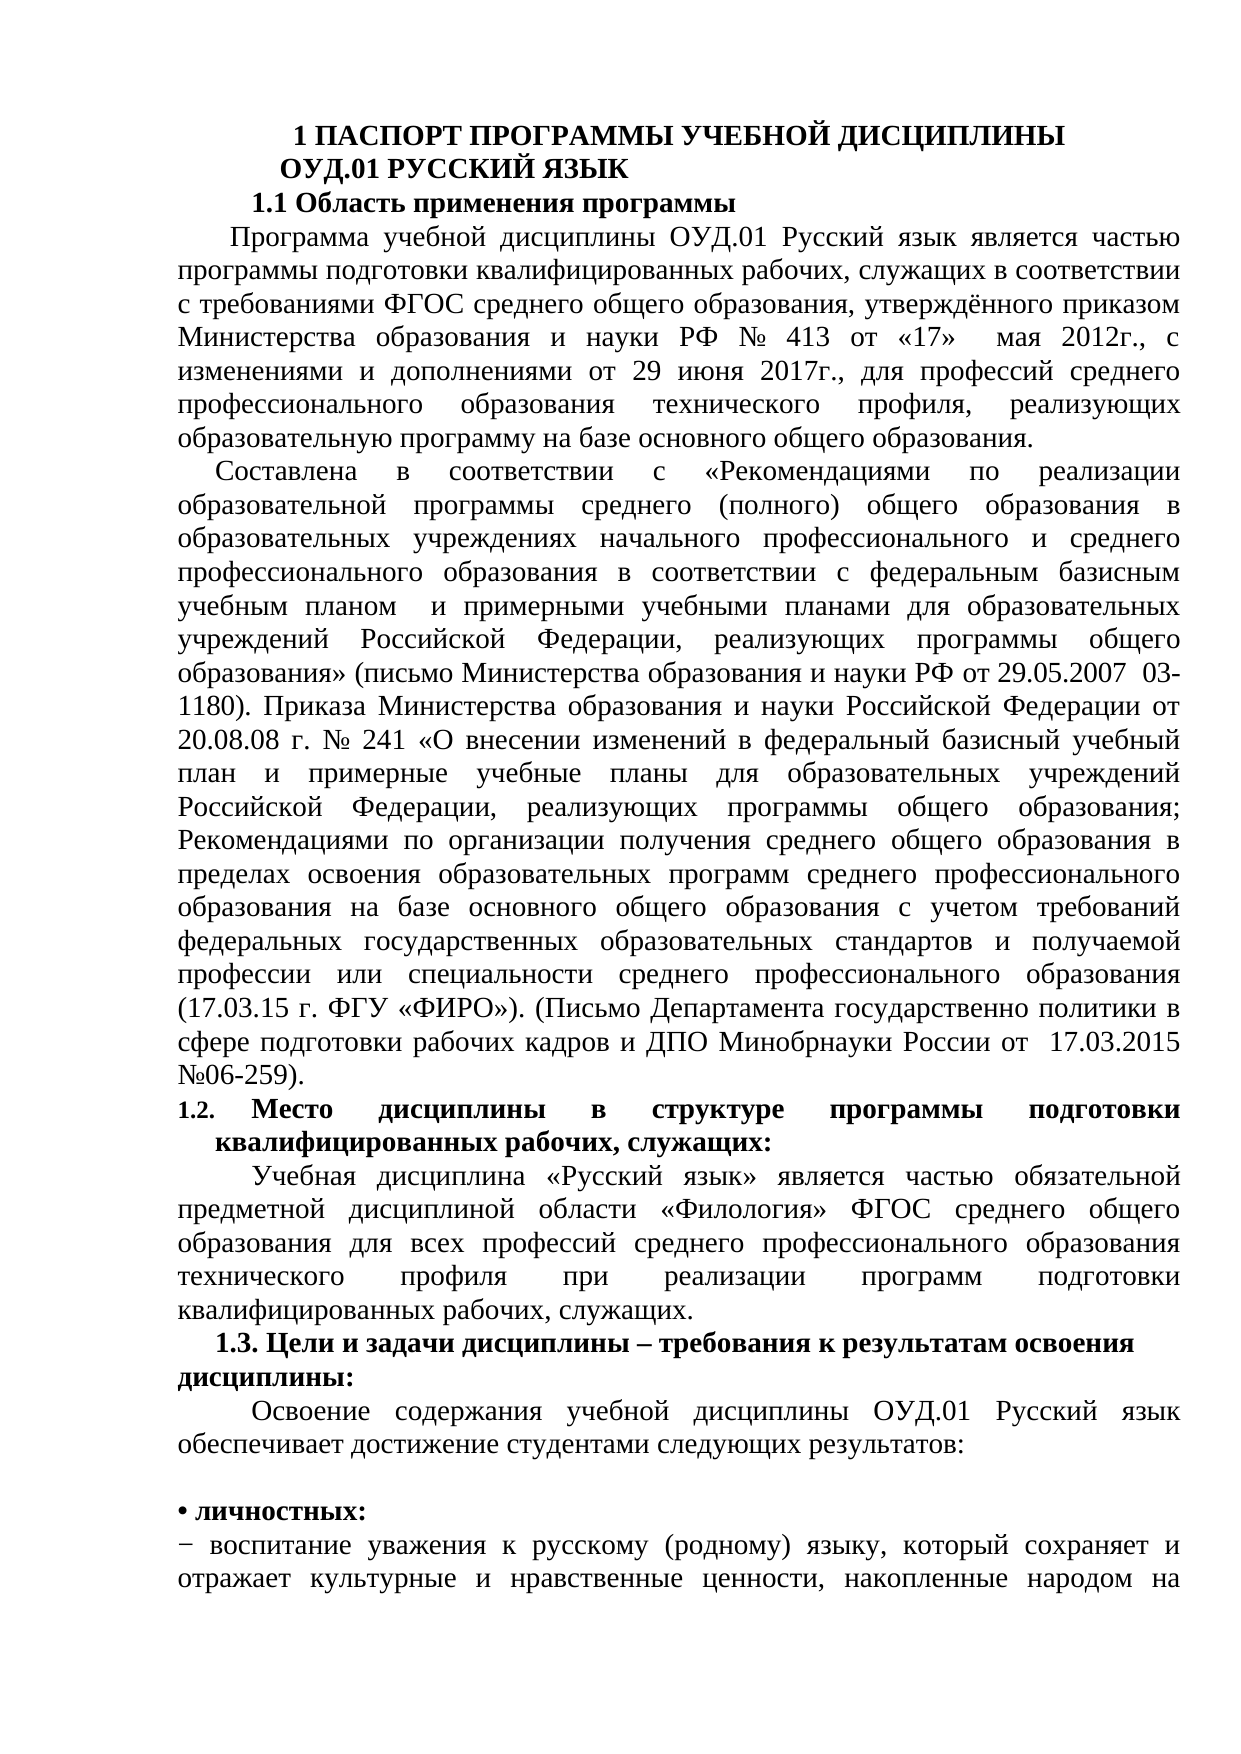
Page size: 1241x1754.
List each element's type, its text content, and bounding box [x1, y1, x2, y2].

text Освоение содержания учебной дисциплины ОУД.01 Русский язык обеспечивает достижение студентами следующих результатов: [177, 1393, 1181, 1460]
text Составлена в соответствии с «Рекомендациями по реализации образовательной программы среднего (полного) общего образования в образовательных учреждениях начального профессионального и среднего профессионального образования в соответствии с федеральным базисным учебным планом и примерными учебными планами для образовательных учреждений Российской Федерации, реализующих программы общего образования» (письмо Министерства образования и науки РФ от 29.05.2007 03-1180). Приказа Министерства образования и науки Российской Федерации от 20.08.08 г. № 241 «О внесении изменений в федеральный базисный учебный план и примерные учебные планы для образовательных учреждений Российской Федерации, реализующих программы общего образования; Рекомендациями по организации получения среднего общего образования в пределах освоения образовательных программ среднего профессионального образования на базе основного общего образования с учетом требований федеральных государственных образовательных стандартов и получаемой профессии или специальности среднего профессионального образования (17.03.15 г. ФГУ «ФИРО»). (Письмо Департамента государственно политики в сфере подготовки рабочих кадров и ДПО Минобрнауки России от 17.03.2015 №06-259). [177, 453, 1181, 1091]
list Место дисциплины в структуре программы подготовки квалифицированных рабочих, служащих: [177, 1091, 1181, 1158]
text Учебная дисциплина «Русский язык» является частью обязательной предметной дисциплиной области «Филология» ФГОС среднего общего образования для всех профессий среднего профессионального образования технического профиля при реализации программ подготовки квалифицированных рабочих, служащих. [177, 1158, 1181, 1326]
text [177, 1527, 1181, 1594]
text 1.1 Область применения программы [177, 185, 1181, 219]
text ОУД.01 РУССКИЙ ЯЗЫК [177, 152, 1181, 185]
list 1.3. Цели и задачи дисциплины – требования к результатам освоения дисциплины: [177, 1326, 1181, 1393]
text 1 ПАСПОРТ ПРОГРАММЫ УЧЕБНОЙ ДИСЦИПЛИНЫ [177, 118, 1181, 152]
text • личностных: [177, 1493, 1181, 1527]
text Программа учебной дисциплины ОУД.01 Русский язык является частью программы подготовки квалифицированных рабочих, служащих в соответствии с требованиями ФГОС среднего общего образования, утверждённого приказом Министерства образования и науки РФ № 413 от «17» мая 2012г., с изменениями и дополнениями от 29 июня 2017г., для профессий среднего профессионального образования технического профиля, реализующих образовательную программу на базе основного общего образования. [177, 219, 1181, 453]
